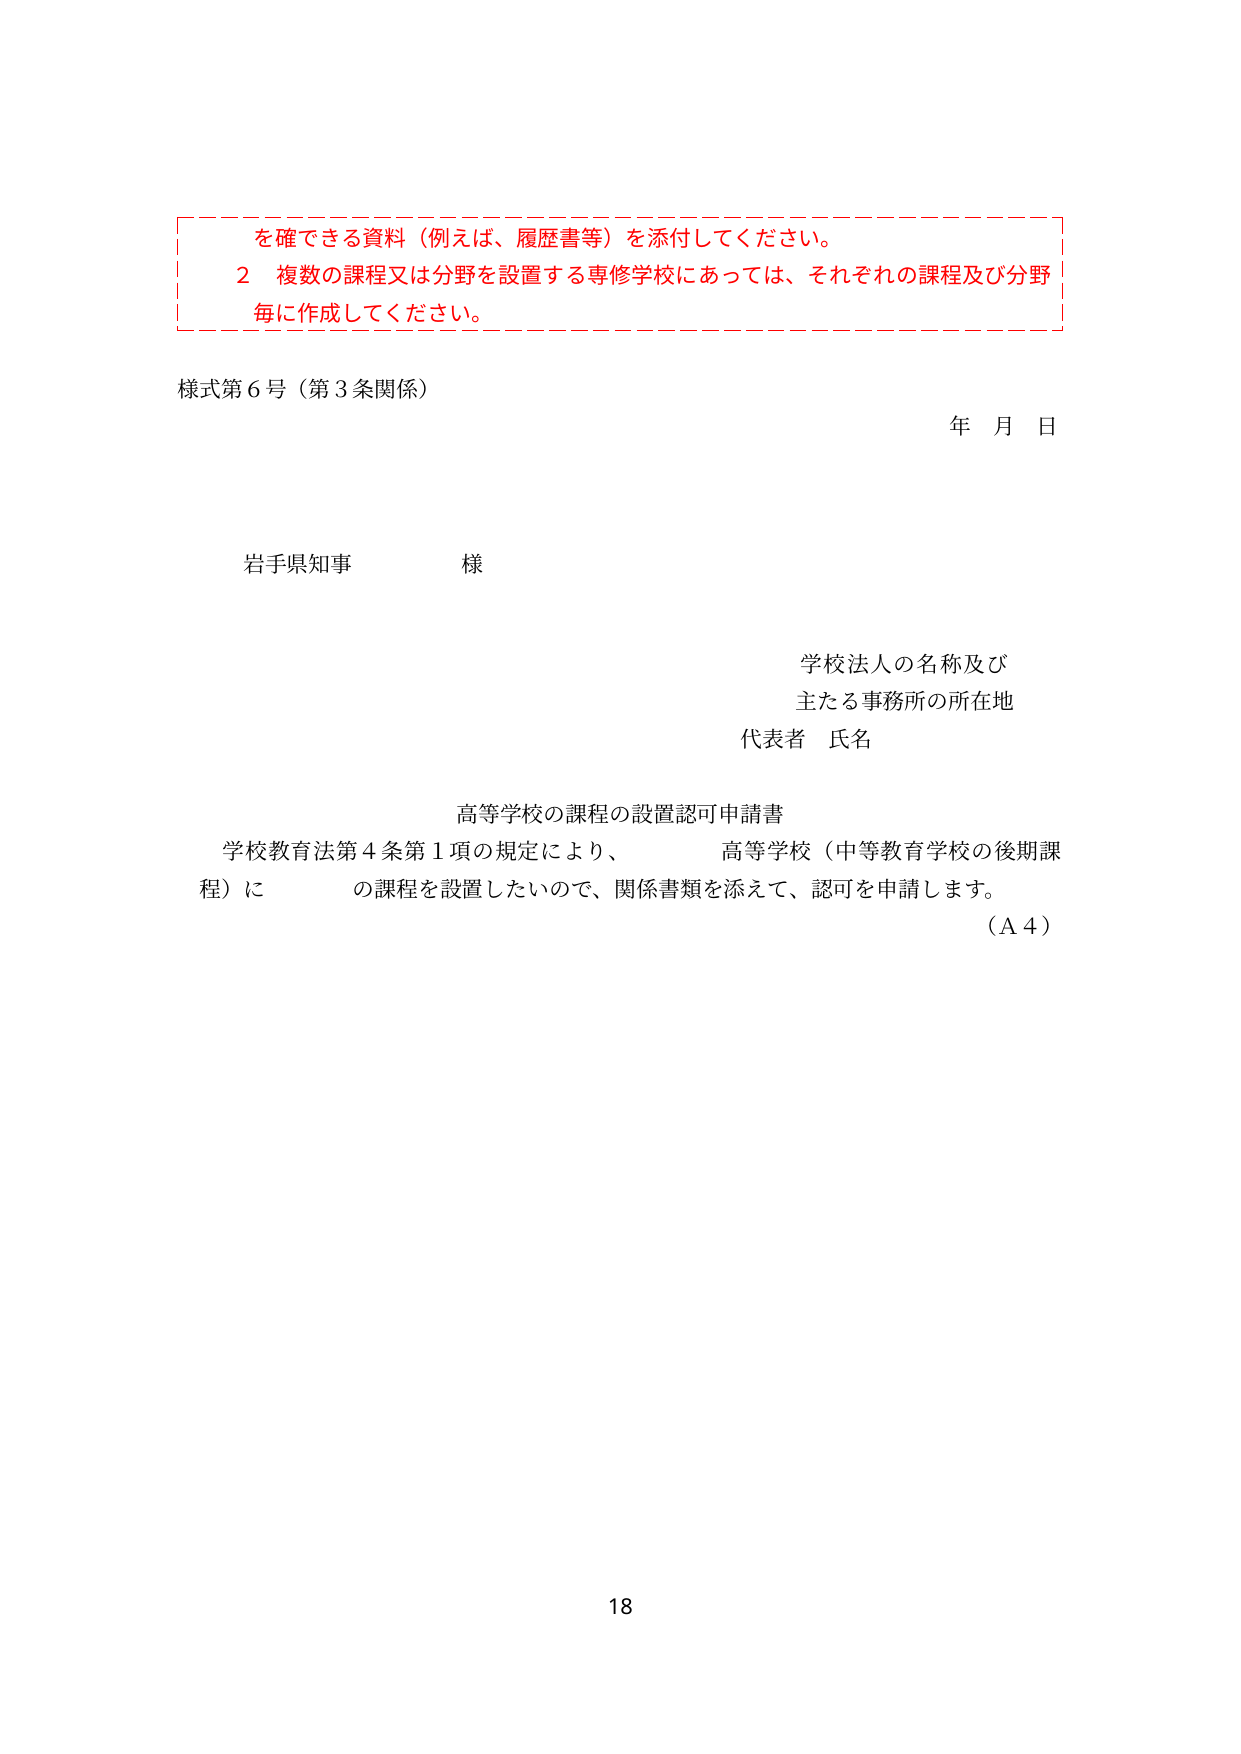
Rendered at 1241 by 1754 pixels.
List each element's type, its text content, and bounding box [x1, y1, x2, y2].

text 代表者 氏名 学校法人の名称及び主たる事務所の所在地 [177, 719, 1063, 756]
text 主たる事務所の所在地 [177, 681, 1063, 719]
text 年 月 日 [177, 406, 1058, 444]
text （Ａ４） [177, 906, 1063, 944]
text 学校教育法第４条第１項の規定により、 高等学校（中等教育学校の後期課程）に の課程を設置したいので、関係書類を添えて、認可を申請します。 [177, 831, 1063, 906]
text 高等学校の課程の設置認可申請書 [177, 794, 1063, 831]
text 岩手県知事 様 [177, 544, 1107, 581]
text 様式第６号（第３条関係） [177, 369, 1058, 406]
text 学校法人の名称及び [177, 644, 1063, 681]
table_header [178, 217, 1062, 330]
